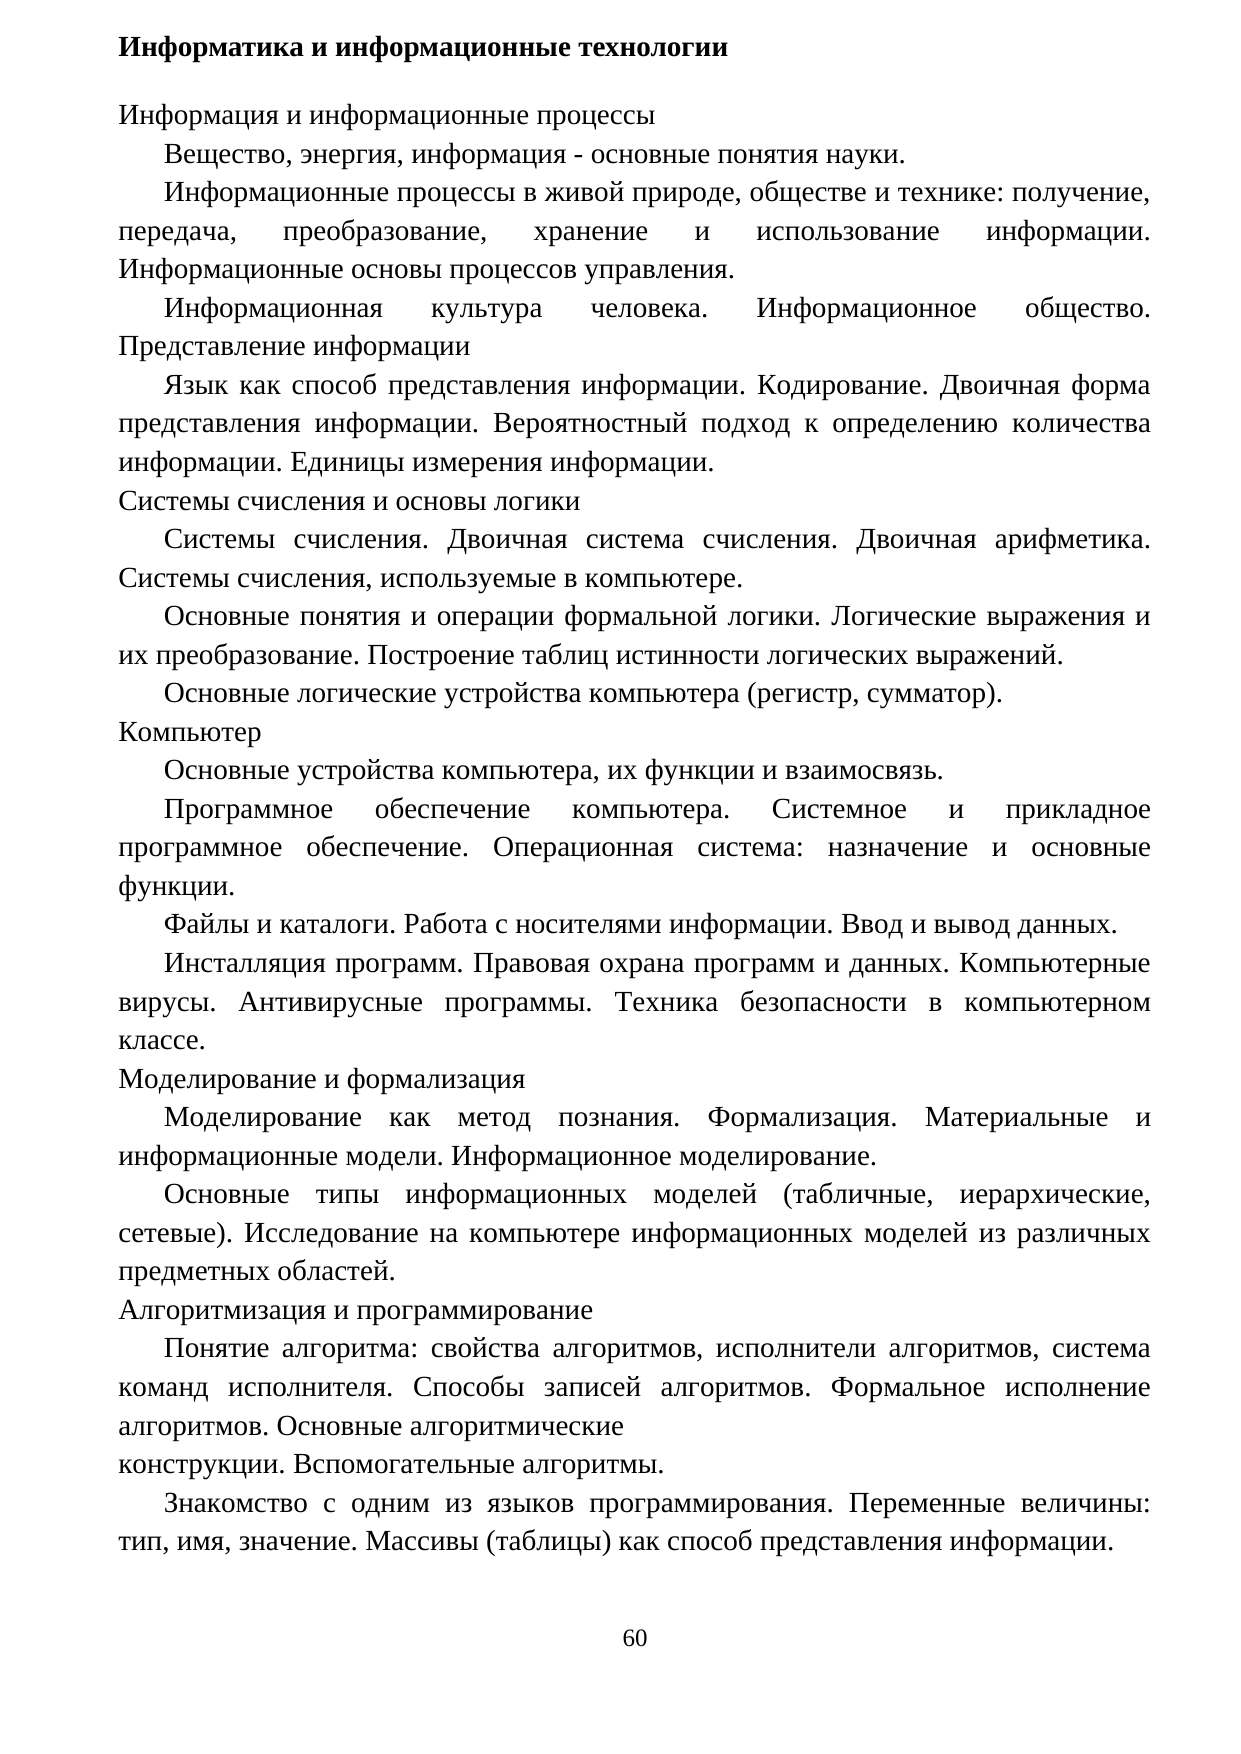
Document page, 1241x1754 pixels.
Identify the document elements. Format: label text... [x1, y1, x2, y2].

text Инсталляция программ. Правовая охрана программ и данных. Компьютерные вирусы. Антивирусные программы. Техника безопасности в компьютерном классе. [118, 945, 1152, 1056]
text Алгоритмизация и программирование [118, 1292, 1152, 1326]
text Знакомство с одним из языков программирования. Переменные величины: тип, имя, значение. Массивы (таблицы) как способ представления информации. [118, 1485, 1152, 1557]
text Файлы и каталоги. Работа с носителями информации. Ввод и вывод данных. [118, 907, 1152, 940]
text Информационные процессы в живой природе, обществе и технике: получение, передача, преобразование, хранение и использование информации. Информационные основы процессов управления. [118, 174, 1152, 285]
text Системы счисления и основы логики [118, 483, 1152, 516]
text Системы счисления. Двоичная система счисления. Двоичная арифметика. Системы счисления, используемые в компьютере. [118, 521, 1152, 593]
text Основные понятия и операции формальной логики. Логические выражения и их преобразование. Построение таблиц истинности логических выражений. [118, 598, 1152, 670]
text Язык как способ представления информации. Кодирование. Двоичная форма представления информации. Вероятностный подход к определению количества информации. Единицы измерения информации. [118, 367, 1152, 478]
text Моделирование как метод познания. Формализация. Материальные и информационные модели. Информационное моделирование. [118, 1099, 1152, 1171]
text Информатика и информационные технологии [118, 29, 1152, 63]
text Основные логические устройства компьютера (регистр, сумматор). [118, 675, 1152, 709]
text конструкции. Вспомогательные алгоритмы. [118, 1446, 1152, 1480]
text Информационная культура человека. Информационное общество. Представление информации [118, 290, 1152, 362]
text Программное обеспечение компьютера. Системное и прикладное программное обеспечение. Операционная система: назначение и основные функции. [118, 791, 1152, 902]
text Основные устройства компьютера, их функции и взаимосвязь. [118, 752, 1152, 786]
text Понятие алгоритма: свойства алгоритмов, исполнители алгоритмов, система команд исполнителя. Способы записей алгоритмов. Формальное исполнение алгоритмов. Основные алгоритмические [118, 1331, 1152, 1441]
text Моделирование и формализация [118, 1061, 1152, 1094]
text Основные типы информационных моделей (табличные, иерархические, сетевые). Исследование на компьютере информационных моделей из различных предметных областей. [118, 1176, 1152, 1287]
text Вещество, энергия, информация - основные понятия науки. [118, 136, 1152, 169]
text Компьютер [118, 714, 1152, 747]
text Информация и информационные процессы [118, 97, 1152, 131]
